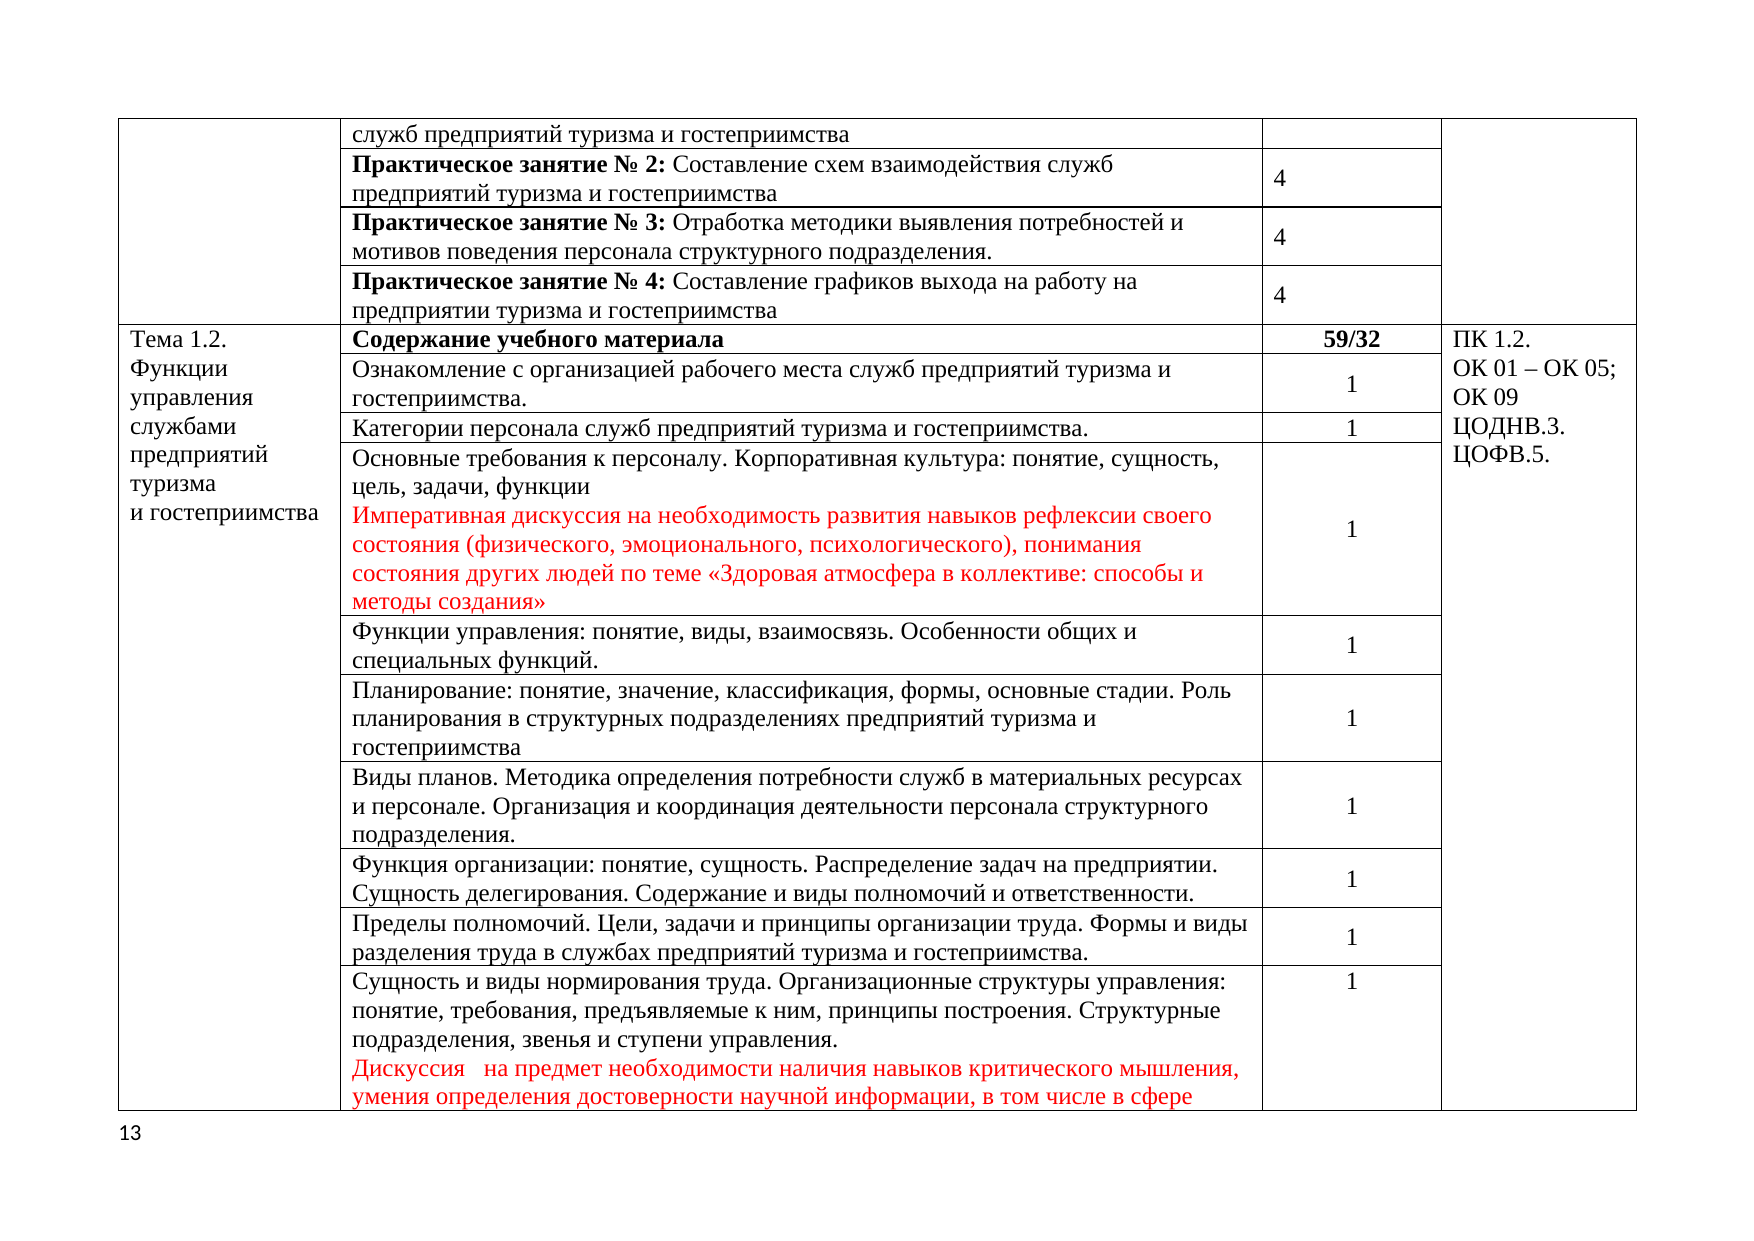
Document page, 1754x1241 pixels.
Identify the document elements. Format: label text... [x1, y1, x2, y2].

table_cell Тема 1.2. Функции управления службами предприятий туризма и гостеприимства [119, 325, 340, 1110]
table_cell 4 [1263, 208, 1441, 265]
table_cell 4 [1263, 266, 1441, 323]
table_cell Практическое занятие № 4: Составление графиков выхода на работу на предприятии туризма и гостеприимства [341, 266, 1262, 323]
table_cell Основные требования к персоналу. Корпоративная культура: понятие, сущность, цель, задачи, функции Императивная дискуссия на необходимость развития навыков рефлексии своего состояния (физического, эмоционального, психологического), понимания состояния других людей по теме «Здоровая атмосфера в коллективе: способы и методы создания» [341, 443, 1262, 615]
table_cell ПК 1.2. ОК 01 – ОК 05; ОК 09 ЦОДНВ.3. ЦОФВ.5. [1442, 325, 1636, 1110]
table_cell Функции управления: понятие, виды, взаимосвязь. Особенности общих и специальных функций. [341, 616, 1262, 674]
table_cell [341, 119, 1262, 148]
table_cell Ознакомление с организацией рабочего места служб предприятий туризма и гостеприимства. [341, 354, 1262, 412]
table_cell Практическое занятие № 3: Отработка методики выявления потребностей и мотивов поведения персонала структурного подразделения. [341, 208, 1262, 265]
table_cell 4 [1263, 119, 1441, 148]
table_cell Функция организации: понятие, сущность. Распределение задач на предприятии. Сущность делегирования. Содержание и виды полномочий и ответственности. [341, 849, 1262, 907]
table_cell 59/32 [1263, 325, 1441, 353]
table_cell Практическое занятие № 2: Составление схем взаимодействия служб предприятий туризма и гостеприимства [341, 149, 1262, 206]
table_cell 1 [1263, 616, 1441, 674]
table_cell Виды планов. Методика определения потребности служб в материальных ресурсах и персонале. Организация и координация деятельности персонала структурного подразделения. [341, 762, 1262, 848]
table_cell 1 [1263, 443, 1441, 615]
table_cell 4 [1263, 149, 1441, 206]
table_cell Категории персонала служб предприятий туризма и гостеприимства. [341, 413, 1262, 442]
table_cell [341, 966, 1262, 1110]
table_cell 1 [1263, 675, 1441, 761]
table_cell 1 [1263, 908, 1441, 965]
table_cell Содержание учебного материала [341, 325, 1262, 353]
table_cell Пределы полномочий. Цели, задачи и принципы организации труда. Формы и виды разделения труда в службах предприятий туризма и гостеприимства. [341, 908, 1262, 965]
table_cell 1 [1263, 966, 1441, 1110]
table_cell 1 [1263, 849, 1441, 907]
table_cell 1 [1263, 762, 1441, 848]
table_cell Планирование: понятие, значение, классификация, формы, основные стадии. Роль планирования в структурных подразделениях предприятий туризма и гостеприимства [341, 675, 1262, 761]
table_cell 1 [1263, 354, 1441, 412]
table_cell 1 [1263, 413, 1441, 442]
